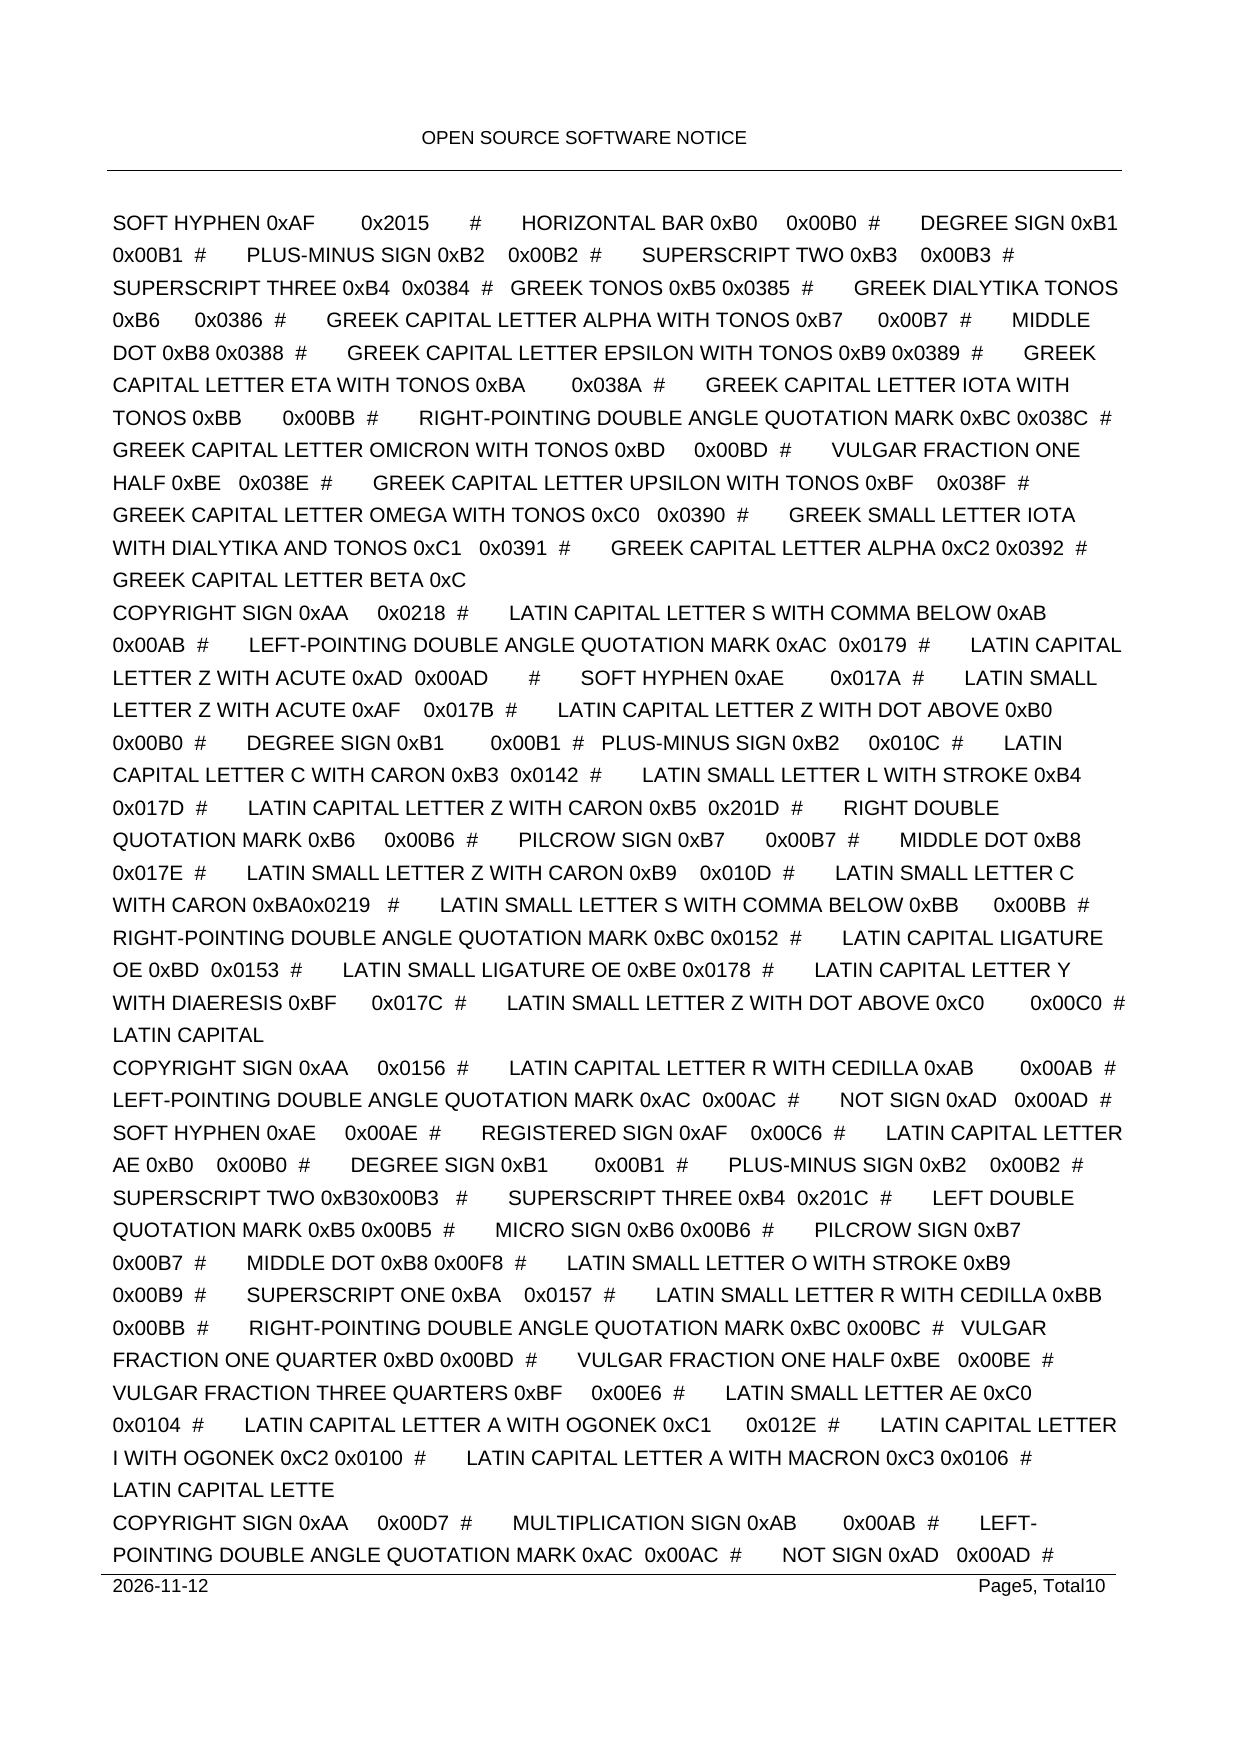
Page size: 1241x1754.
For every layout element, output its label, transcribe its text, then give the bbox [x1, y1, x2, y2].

text COPYRIGHT SIGN 0xAA 0x0156 # LATIN CAPITAL LETTER R WITH CEDILLA 0xAB 0x00AB # LEFT-POINTING DOUBLE ANGLE QUOTATION MARK 0xAC 0x00AC # NOT SIGN 0xAD 0x00AD # SOFT HYPHEN 0xAE 0x00AE # REGISTERED SIGN 0xAF 0x00C6 # LATIN CAPITAL LETTER AE 0xB0 0x00B0 # DEGREE SIGN 0xB1 0x00B1 # PLUS-MINUS SIGN 0xB2 0x00B2 # SUPERSCRIPT TWO 0xB30x00B3 # SUPERSCRIPT THREE 0xB4 0x201C # LEFT DOUBLE QUOTATION MARK 0xB5 0x00B5 # MICRO SIGN 0xB6 0x00B6 # PILCROW SIGN 0xB7 0x00B7 # MIDDLE DOT 0xB8 0x00F8 # LATIN SMALL LETTER O WITH STROKE 0xB9 0x00B9 # SUPERSCRIPT ONE 0xBA 0x0157 # LATIN SMALL LETTER R WITH CEDILLA 0xBB 0x00BB # RIGHT-POINTING DOUBLE ANGLE QUOTATION MARK 0xBC 0x00BC # VULGAR FRACTION ONE QUARTER 0xBD 0x00BD # VULGAR FRACTION ONE HALF 0xBE 0x00BE # VULGAR FRACTION THREE QUARTERS 0xBF 0x00E6 # LATIN SMALL LETTER AE 0xC0 0x0104 # LATIN CAPITAL LETTER A WITH OGONEK 0xC1 0x012E # LATIN CAPITAL LETTER I WITH OGONEK 0xC2 0x0100 # LATIN CAPITAL LETTER A WITH MACRON 0xC3 0x0106 # LATIN CAPITAL LETTE [112, 1051, 1128, 1506]
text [112, 1506, 1128, 1571]
text COPYRIGHT SIGN 0xAA 0x0218 # LATIN CAPITAL LETTER S WITH COMMA BELOW 0xAB 0x00AB # LEFT-POINTING DOUBLE ANGLE QUOTATION MARK 0xAC 0x0179 # LATIN CAPITAL LETTER Z WITH ACUTE 0xAD 0x00AD # SOFT HYPHEN 0xAE 0x017A # LATIN SMALL LETTER Z WITH ACUTE 0xAF 0x017B # LATIN CAPITAL LETTER Z WITH DOT ABOVE 0xB0 0x00B0 # DEGREE SIGN 0xB1 0x00B1 # PLUS-MINUS SIGN 0xB2 0x010C # LATIN CAPITAL LETTER C WITH CARON 0xB3 0x0142 # LATIN SMALL LETTER L WITH STROKE 0xB4 0x017D # LATIN CAPITAL LETTER Z WITH CARON 0xB5 0x201D # RIGHT DOUBLE QUOTATION MARK 0xB6 0x00B6 # PILCROW SIGN 0xB7 0x00B7 # MIDDLE DOT 0xB8 0x017E # LATIN SMALL LETTER Z WITH CARON 0xB9 0x010D # LATIN SMALL LETTER C WITH CARON 0xBA0x0219 # LATIN SMALL LETTER S WITH COMMA BELOW 0xBB 0x00BB # RIGHT-POINTING DOUBLE ANGLE QUOTATION MARK 0xBC 0x0152 # LATIN CAPITAL LIGATURE OE 0xBD 0x0153 # LATIN SMALL LIGATURE OE 0xBE 0x0178 # LATIN CAPITAL LETTER Y WITH DIAERESIS 0xBF 0x017C # LATIN SMALL LETTER Z WITH DOT ABOVE 0xC0 0x00C0 # LATIN CAPITAL [112, 596, 1128, 1051]
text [112, 206, 1128, 596]
